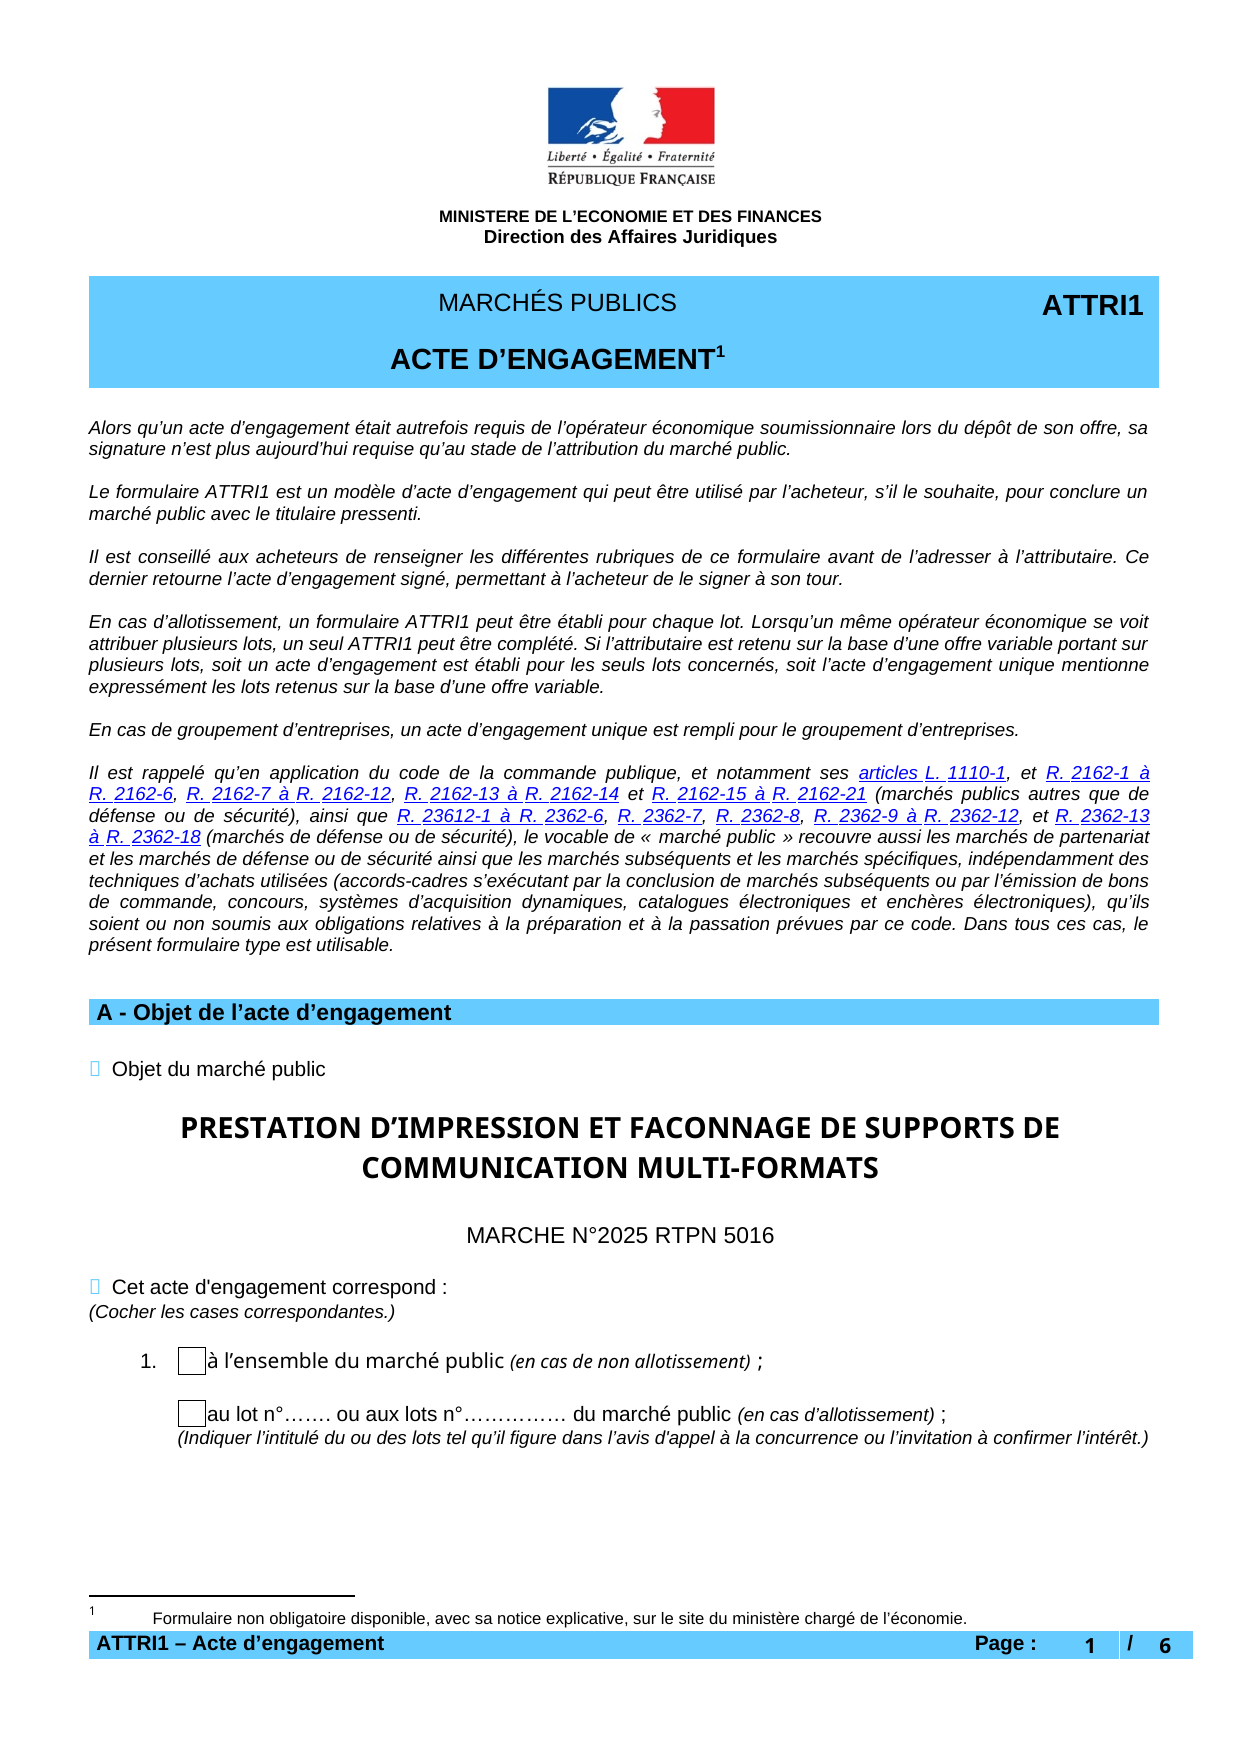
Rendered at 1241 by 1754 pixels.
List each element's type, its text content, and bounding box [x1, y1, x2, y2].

picture [546, 86, 715, 186]
text MARCHE N°2025 RTPN 5016 [89, 1222, 1152, 1248]
text au lot n°……. ou aux lots n°…………… du marché public (en cas d’allotissement) ; [177, 1399, 1152, 1427]
text Le formulaire ATTRI1 est un modèle d’acte d’engagement qui peut être utilisé par l’acheteur, s’il le souhaite, pour conclure un marché public avec le titulaire pressenti. [89, 481, 1152, 524]
text En cas de groupement d’entreprises, un acte d’engagement unique est rempli pour le groupement d’entreprises. [89, 718, 1152, 740]
text PRESTATION D’IMPRESSION et faconnage de supports de communication MULTI-FORMATS [89, 1108, 1152, 1187]
text En cas d’allotissement, un formulaire ATTRI1 peut être établi pour chaque lot. Lorsqu’un même opérateur économique se voit attribuer plusieurs lots, un seul ATTRI1 peut être complété. Si l’attributaire est retenu sur la base d’une offre variable portant sur plusieurs lots, soit un acte d’engagement est établi pour les seuls lots concernés, soit l’acte d’engagement unique mentionne expressément les lots retenus sur la base d’une offre variable. [89, 611, 1152, 697]
text Il est rappelé qu’en application du code de la commande publique, et notamment ses articles L. 1110-1, et R. 2162-1 à R. 2162-6, R. 2162-7 à R. 2162-12, R. 2162-13 à R. 2162-14 et R. 2162-15 à R. 2162-21 (marchés publics autres que de défense ou de sécurité), ainsi que R. 23612-1 à R. 2362-6, R. 2362-7, R. 2362-8, R. 2362-9 à R. 2362-12, et R. 2362-13 à R. 2362-18 (marchés de défense ou de sécurité), le vocable de « marché public » recouvre aussi les marchés de partenariat et les marchés de défense ou de sécurité ainsi que les marchés subséquents et les marchés spécifiques, indépendamment des techniques d’achats utilisées (accords-cadres s’exécutant par la conclusion de marchés subséquents ou par l’émission de bons de commande, concours, systèmes d’acquisition dynamiques, catalogues électroniques et enchères électroniques), qu’ils soient ou non soumis aux obligations relatives à la préparation et à la passation prévues par ce code. Dans tous ces cas, le présent formulaire type est utilisable. [89, 762, 1152, 956]
table_header ATTRI1 [1026, 276, 1159, 388]
list à l’ensemble du marché public (en cas de non allotissement) ; [140, 1346, 1152, 1375]
text (Indiquer l’intitulé du ou des lots tel qu’il figure dans l’avis d'appel à la concurrence ou l’invitation à confirmer l’intérêt.) [177, 1427, 1152, 1449]
text Alors qu’un acte d’engagement était autrefois requis de l’opérateur économique soumissionnaire lors du dépôt de son offre, sa signature n’est plus aujourd’hui requise qu’au stade de l’attribution du marché public. [89, 417, 1152, 460]
text (Cocher les cases correspondantes.) [89, 1301, 1152, 1322]
text  Objet du marché public [89, 1054, 1152, 1082]
text Il est conseillé aux acheteurs de renseigner les différentes rubriques de ce formulaire avant de l’adresser à l’attributaire. Ce dernier retourne l’acte d’engagement signé, permettant à l’acheteur de le signer à son tour. [89, 546, 1152, 589]
table_header MARCHéS PUBLICS ACTE D’ENGAGEMENT [89, 276, 1026, 388]
table_header A - Objet de l’acte d’engagement [89, 999, 1159, 1025]
table_header MINISTERE DE L’ECONOMIE ET DES FINANCES Direction des Affaires Juridiques [87, 86, 1174, 247]
text  Cet acte d'engagement correspond : [89, 1272, 1152, 1301]
